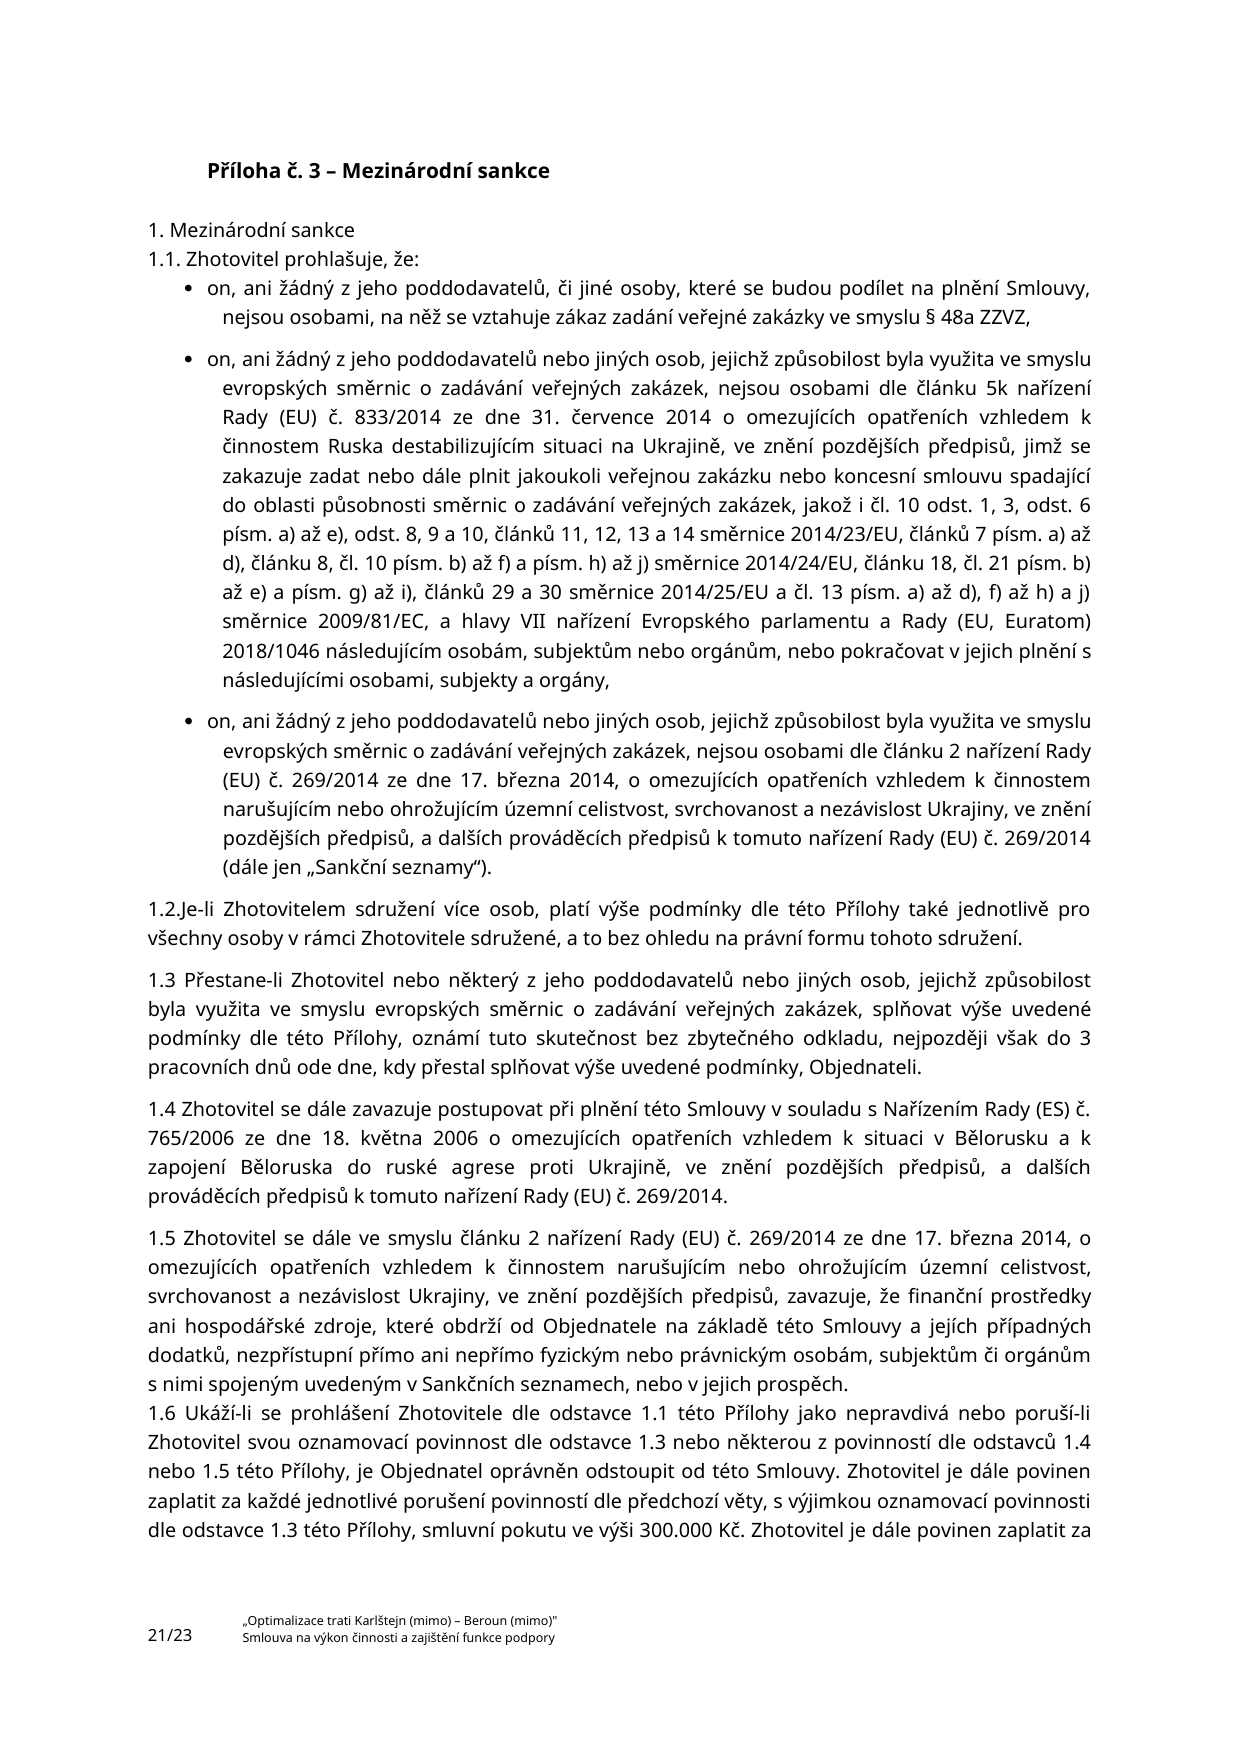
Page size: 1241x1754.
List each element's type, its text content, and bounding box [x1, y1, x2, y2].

list on, ani žádný z jeho poddodavatelů nebo jiných osob, jejichž způsobilost byla využita ve smyslu evropských směrnic o zadávání veřejných zakázek, nejsou osobami dle článku 2 nařízení Rady (EU) č. 269/2014 ze dne 17. března 2014, o omezujících opatřeních vzhledem k činnostem narušujícím nebo ohrožujícím územní celistvost, svrchovanost a nezávislost Ukrajiny, ve znění pozdějších předpisů, a dalších prováděcích předpisů k tomuto nařízení Rady (EU) č. 269/2014 (dále jen „Sankční seznamy“). [185, 706, 1092, 881]
list on, ani žádný z jeho poddodavatelů nebo jiných osob, jejichž způsobilost byla využita ve smyslu evropských směrnic o zadávání veřejných zakázek, nejsou osobami dle článku 5k nařízení Rady (EU) č. 833/2014 ze dne 31. července 2014 o omezujících opatřeních vzhledem k činnostem Ruska destabilizujícím situaci na Ukrajině, ve znění pozdějších předpisů, jimž se zakazuje zadat nebo dále plnit jakoukoli veřejnou zakázku nebo koncesní smlouvu spadající do oblasti působnosti směrnic o zadávání veřejných zakázek, jakož i čl. 10 odst. 1, 3, odst. 6 písm. a) až e), odst. 8, 9 a 10, článků 11, 12, 13 a 14 směrnice 2014/23/EU, článků 7 písm. a) až d), článku 8, čl. 10 písm. b) až f) a písm. h) až j) směrnice 2014/24/EU, článku 18, čl. 21 písm. b) až e) a písm. g) až i), článků 29 a 30 směrnice 2014/25/EU a čl. 13 písm. a) až d), f) až h) a j) směrnice 2009/81/EC, a hlavy VII nařízení Evropského parlamentu a Rady (EU, Euratom) 2018/1046 následujícím osobám, subjektům nebo orgánům, nebo pokračovat v jejich plnění s následujícími osobami, subjekty a orgány, [185, 343, 1092, 693]
text 1.1. Zhotovitel prohlašuje, že: [148, 243, 1092, 272]
list on, ani žádný z jeho poddodavatelů, či jiné osoby, které se budou podílet na plnění Smlouvy, nejsou osobami, na něž se vztahuje zákaz zadání veřejné zakázky ve smyslu § 48a ZZVZ, [185, 272, 1092, 331]
text 1.5 Zhotovitel se dále ve smyslu článku 2 nařízení Rady (EU) č. 269/2014 ze dne 17. března 2014, o omezujících opatřeních vzhledem k činnostem narušujícím nebo ohrožujícím územní celistvost, svrchovanost a nezávislost Ukrajiny, ve znění pozdějších předpisů, zavazuje, že finanční prostředky ani hospodářské zdroje, které obdrží od Objednatele na základě této Smlouvy a jejích případných dodatků, nezpřístupní přímo ani nepřímo fyzickým nebo právnickým osobám, subjektům či orgánům s nimi spojeným uvedeným v Sankčních seznamech, nebo v jejich prospěch. [148, 1222, 1092, 1397]
text 1. Mezinárodní sankce [148, 214, 1092, 243]
text 1.4 Zhotovitel se dále zavazuje postupovat při plnění této Smlouvy v souladu s Nařízením Rady (ES) č. 765/2006 ze dne 18. května 2006 o omezujících opatřeních vzhledem k situaci v Bělorusku a k zapojení Běloruska do ruské agrese proti Ukrajině, ve znění pozdějších předpisů, a dalších prováděcích předpisů k tomuto nařízení Rady (EU) č. 269/2014. [148, 1093, 1092, 1210]
text Příloha č. 3 – Mezinárodní sankce [207, 156, 1092, 185]
text 1.3 Přestane-li Zhotovitel nebo některý z jeho poddodavatelů nebo jiných osob, jejichž způsobilost byla využita ve smyslu evropských směrnic o zadávání veřejných zakázek, splňovat výše uvedené podmínky dle této Přílohy, oznámí tuto skutečnost bez zbytečného odkladu, nejpozději však do 3 pracovních dnů ode dne, kdy přestal splňovat výše uvedené podmínky, Objednateli. [148, 964, 1092, 1081]
text 1.2.Je-li Zhotovitelem sdružení více osob, platí výše podmínky dle této Přílohy také jednotlivě pro všechny osoby v rámci Zhotovitele sdružené, a to bez ohledu na právní formu tohoto sdružení. [148, 893, 1092, 951]
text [148, 1397, 1092, 1543]
